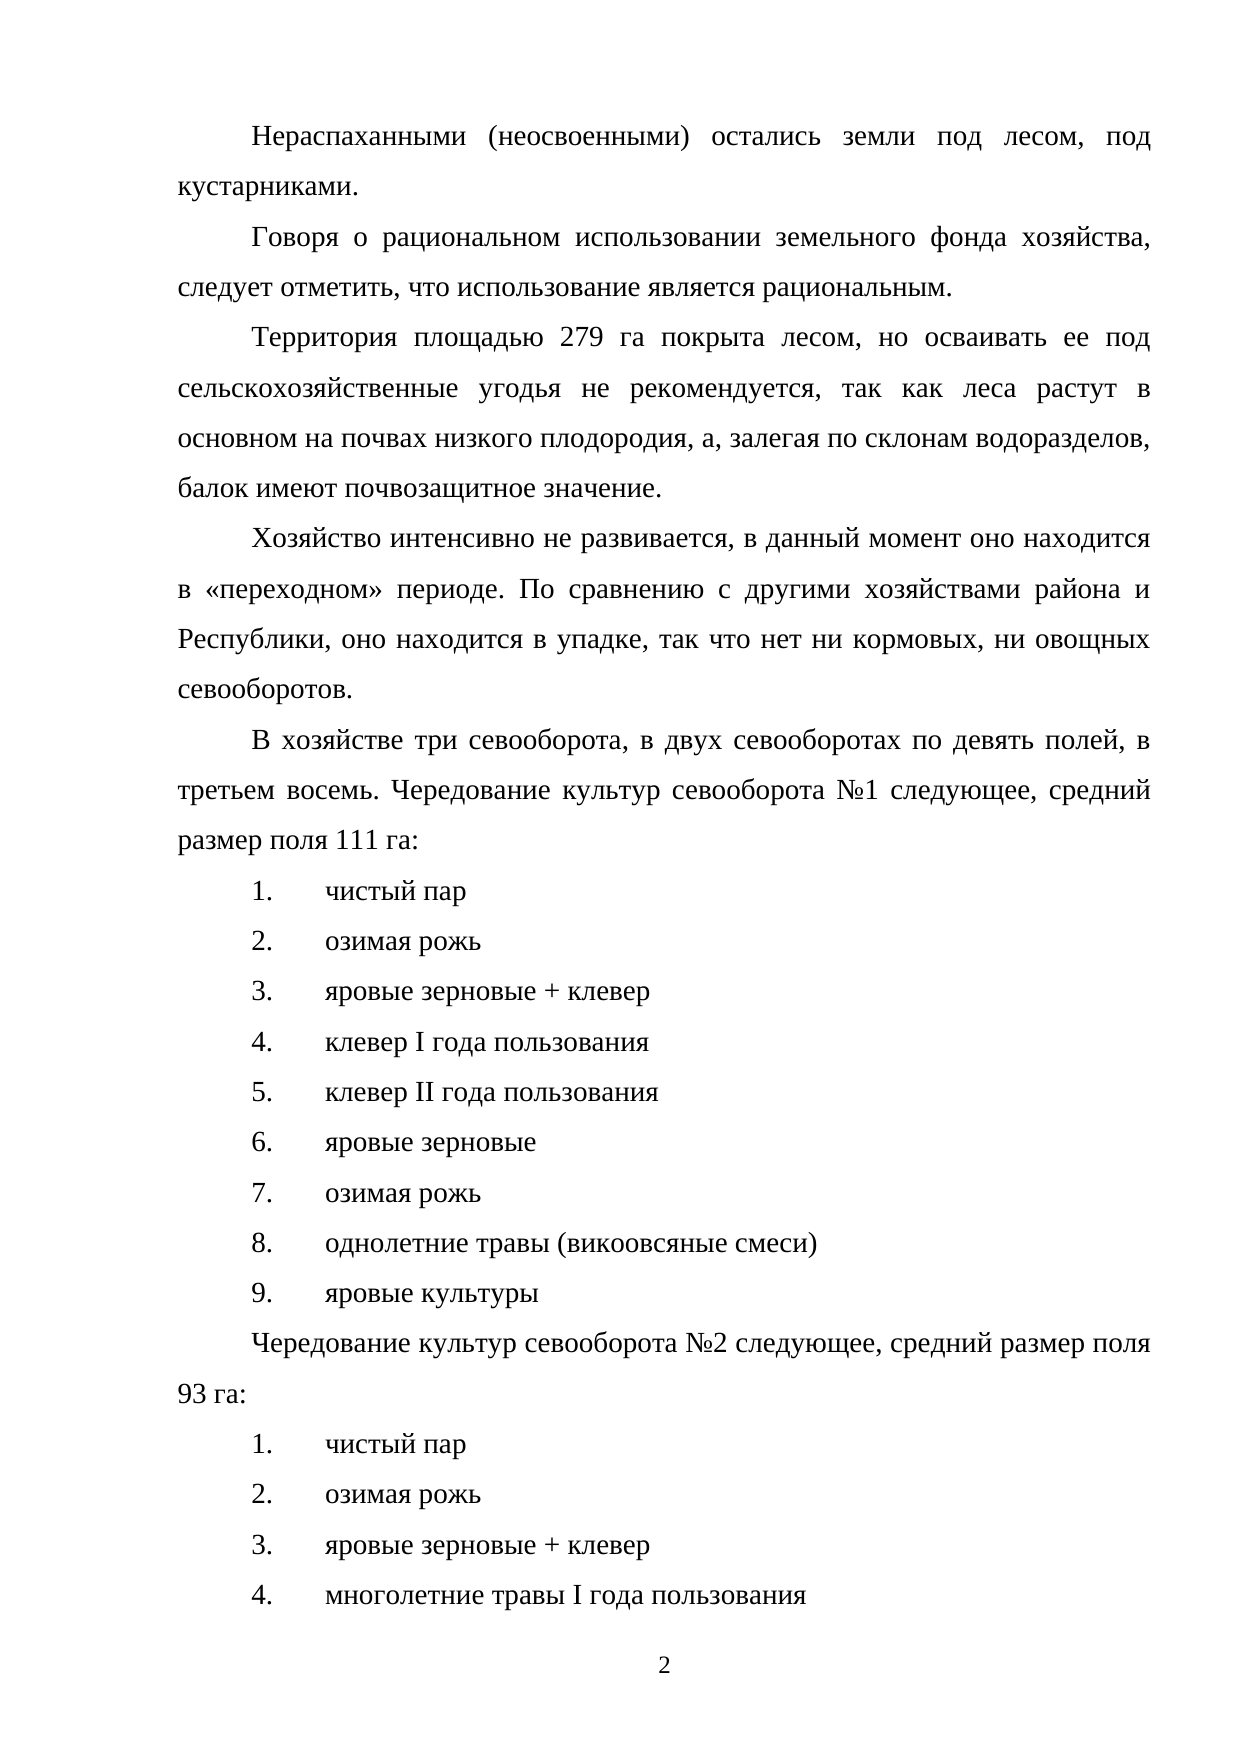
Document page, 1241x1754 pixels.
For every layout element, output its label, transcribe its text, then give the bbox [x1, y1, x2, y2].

list клевер I года пользования [177, 1024, 1152, 1057]
list многолетние травы І года пользования [177, 1577, 1152, 1611]
text Территория площадью покрыта лесом, но осваивать ее под сельскохозяйственные угодья не рекомендуется, так как леса растут в основном на почвах низкого плодородия, а, залегая по склонам водоразделов, балок имеют почвозащитное значение. [177, 319, 1152, 504]
text В хозяйстве три севооборота, в двух севооборотах по девять полей, в третьем восемь. Чередование культур севооборота №1 следующее, средний размер поля 111 га: [177, 722, 1152, 856]
list однолетние травы (викоовсяные смеси) [177, 1225, 1152, 1258]
list озимая рожь [177, 1175, 1152, 1208]
list озимая рожь [177, 923, 1152, 957]
list чистый пар [177, 1426, 1152, 1460]
list клевер II года пользования [177, 1074, 1152, 1108]
list яровые зерновые + клевер [177, 973, 1152, 1007]
text Нераспаханными (неосвоенными) остались земли под лесом, под кустарниками. [177, 118, 1152, 202]
text Чередование культур севооборота №2 следующее, средний размер поля 93 га: [177, 1326, 1152, 1409]
list яровые зерновые [177, 1124, 1152, 1158]
list озимая рожь [177, 1477, 1152, 1510]
list чистый пар [177, 873, 1152, 906]
list яровые зерновые + клевер [177, 1527, 1152, 1560]
list яровые культуры [177, 1275, 1152, 1309]
text Хозяйство интенсивно не развивается, в данный момент оно находится в «переходном» периоде. По сравнению с другими хозяйствами района и Республики, оно находится в упадке, так что нет ни кормовых, ни овощных севооборотов. [177, 521, 1152, 705]
text Говоря о рациональном использовании земельного фонда хозяйства, следует отметить, что использование является рациональным. [177, 219, 1152, 303]
